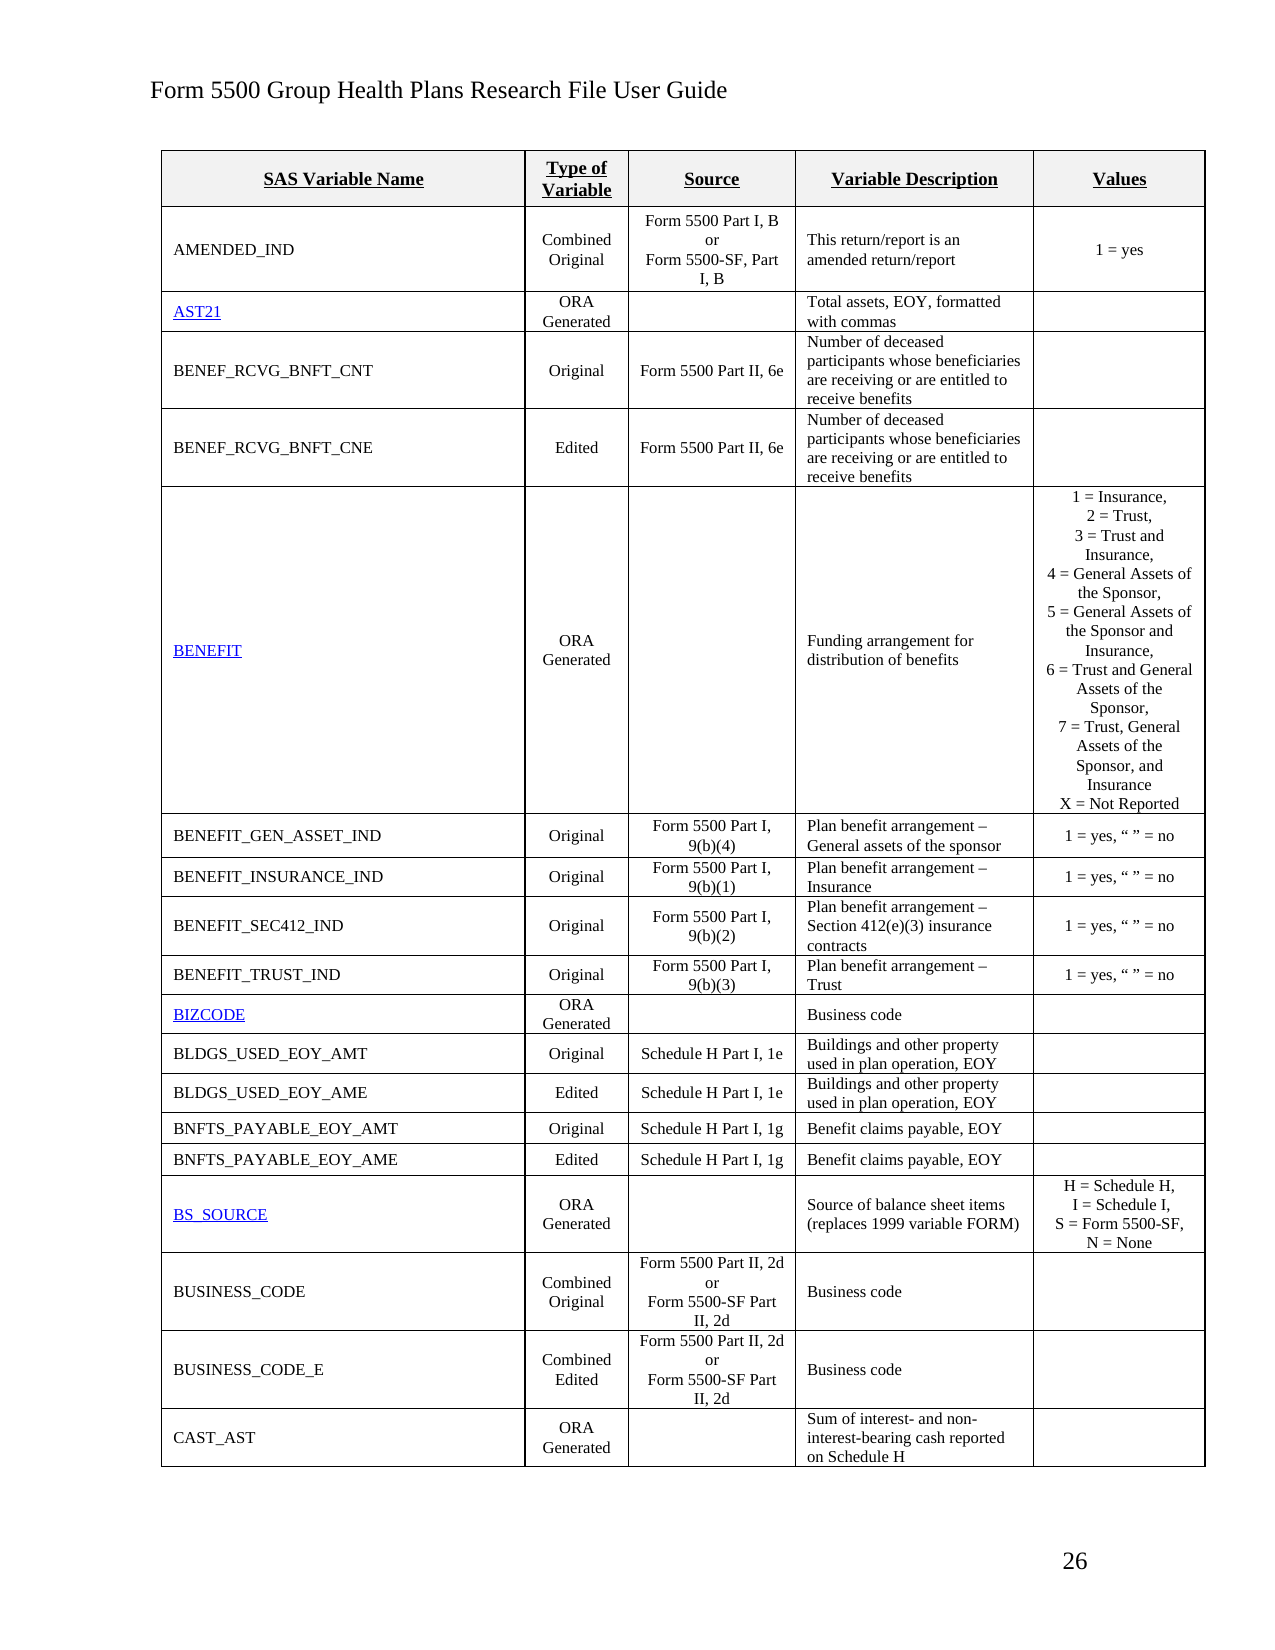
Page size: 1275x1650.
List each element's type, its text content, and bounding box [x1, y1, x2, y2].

table_cell Edited [526, 409, 628, 486]
table_cell [1034, 409, 1204, 486]
table_cell BNFTS_PAYABLE_EOY_AMT [162, 1113, 524, 1143]
table_cell Total assets, EOY, formatted with commas [796, 292, 1033, 331]
table_cell ORA Generated [526, 1409, 628, 1466]
table_cell Schedule H Part I, 1e [629, 1074, 795, 1112]
table_cell This return/report is an amended return/report [796, 207, 1033, 291]
table_cell Schedule H Part I, 1g [629, 1113, 795, 1143]
table_cell BNFTS_PAYABLE_EOY_AME [162, 1144, 524, 1174]
table_cell Form 5500 Part I, 9(b)(3) [629, 956, 795, 994]
table_cell BENEFIT [162, 487, 524, 813]
table_cell Combined Original [526, 1253, 628, 1330]
table_cell BLDGS_USED_EOY_AME [162, 1074, 524, 1112]
table_cell Buildings and other property used in plan operation, EOY [796, 1034, 1033, 1073]
table_cell BENEFIT_SEC412_IND [162, 897, 524, 954]
table_cell AST21 [162, 292, 524, 331]
table_cell [1034, 1113, 1204, 1143]
table_cell [629, 1409, 795, 1466]
table_cell Edited [526, 1144, 628, 1174]
table_cell Plan benefit arrangement – Insurance [796, 858, 1033, 896]
table_cell [1034, 1253, 1204, 1330]
table_cell Form 5500 Part II, 2d or Form 5500-SF Part II, 2d [629, 1331, 795, 1408]
table_cell Combined Edited [526, 1331, 628, 1408]
table_cell [1034, 1034, 1204, 1073]
table_cell AMENDED_IND [162, 207, 524, 291]
table_cell Original [526, 332, 628, 408]
table_cell BUSINESS_CODE_E [162, 1331, 524, 1408]
table_cell Form 5500 Part II, 2d or Form 5500-SF Part II, 2d [629, 1253, 795, 1330]
table_cell Funding arrangement for distribution of benefits [796, 487, 1033, 813]
table_cell BENEFIT_GEN_ASSET_IND [162, 814, 524, 857]
table_cell Number of deceased participants whose beneficiaries are receiving or are entitled to receive benefits [796, 409, 1033, 486]
table_cell Business code [796, 995, 1033, 1033]
table_cell 1 = yes, “ ” = no [1034, 956, 1204, 994]
table_cell Combined Original [526, 207, 628, 291]
table_cell Plan benefit arrangement – Section 412(e)(3) insurance contracts [796, 897, 1033, 954]
table_cell ORA Generated [526, 292, 628, 331]
table_cell Form 5500 Part I, 9(b)(1) [629, 858, 795, 896]
table_cell Original [526, 1113, 628, 1143]
table_cell Original [526, 956, 628, 994]
table_cell Benefit claims payable, EOY [796, 1144, 1033, 1174]
table_cell CAST_AST [162, 1409, 524, 1466]
table_header Source [629, 151, 795, 206]
table_cell Form 5500 Part I, B or Form 5500-SF, Part I, B [629, 207, 795, 291]
table_cell [1034, 995, 1204, 1033]
table_cell [629, 292, 795, 331]
table_cell [629, 1176, 795, 1252]
table_cell ORA Generated [526, 1176, 628, 1252]
table_cell Schedule H Part I, 1e [629, 1034, 795, 1073]
table_cell Sum of interest- and non-interest-bearing cash reported on Schedule H [796, 1409, 1033, 1466]
table_cell Business code [796, 1331, 1033, 1408]
table_cell Form 5500 Part I, 9(b)(2) [629, 897, 795, 954]
table_cell 1 = yes [1034, 207, 1204, 291]
table_cell BENEFIT_TRUST_IND [162, 956, 524, 994]
table_cell Source of balance sheet items (replaces 1999 variable FORM) [796, 1176, 1033, 1252]
table_cell Schedule H Part I, 1g [629, 1144, 795, 1174]
table_cell Plan benefit arrangement – Trust [796, 956, 1033, 994]
table_cell BS_SOURCE [162, 1176, 524, 1252]
table_cell [1034, 1331, 1204, 1408]
table_header Values [1034, 151, 1204, 206]
table_cell BENEF_RCVG_BNFT_CNT [162, 332, 524, 408]
table_cell [1034, 332, 1204, 408]
table_cell ORA Generated [526, 995, 628, 1033]
table_cell 1 = yes, “ ” = no [1034, 858, 1204, 896]
table_cell BENEFIT_INSURANCE_IND [162, 858, 524, 896]
table_cell BUSINESS_CODE [162, 1253, 524, 1330]
table_cell BENEF_RCVG_BNFT_CNE [162, 409, 524, 486]
table_cell Form 5500 Part I, 9(b)(4) [629, 814, 795, 857]
table_cell Plan benefit arrangement – General assets of the sponsor [796, 814, 1033, 857]
table_header SAS Variable Name [162, 151, 524, 206]
table_cell 1 = yes, “ ” = no [1034, 897, 1204, 954]
table_cell ORA Generated [526, 487, 628, 813]
table_cell Original [526, 1034, 628, 1073]
table_cell H = Schedule H, I = Schedule I, S = Form 5500-SF, N = None [1034, 1176, 1204, 1252]
table_cell [629, 487, 795, 813]
table_cell BIZCODE [162, 995, 524, 1033]
table_cell Benefit claims payable, EOY [796, 1113, 1033, 1143]
table_cell Original [526, 814, 628, 857]
table_cell Original [526, 858, 628, 896]
table_header Type of Variable [526, 151, 628, 206]
table_cell Number of deceased participants whose beneficiaries are receiving or are entitled to receive benefits [796, 332, 1033, 408]
table_cell Original [526, 897, 628, 954]
table_cell [1034, 1074, 1204, 1112]
table_cell 1 = Insurance, 2 = Trust, 3 = Trust and Insurance, 4 = General Assets of the Sponsor, 5 = General Assets of the Sponsor and Insurance, 6 = Trust and General Assets of the Sponsor, 7 = Trust, General Assets of the Sponsor, and Insurance X = Not Reported [1034, 487, 1204, 813]
table_header Variable Description [796, 151, 1033, 206]
table_cell Form 5500 Part II, 6e [629, 409, 795, 486]
table_cell Edited [526, 1074, 628, 1112]
table_cell BLDGS_USED_EOY_AMT [162, 1034, 524, 1073]
table_cell [1034, 1409, 1204, 1466]
table_cell Buildings and other property used in plan operation, EOY [796, 1074, 1033, 1112]
table_cell [629, 995, 795, 1033]
table_cell 1 = yes, “ ” = no [1034, 814, 1204, 857]
table_cell [1034, 292, 1204, 331]
table_cell [1034, 1144, 1204, 1174]
table_cell Business code [796, 1253, 1033, 1330]
table_cell Form 5500 Part II, 6e [629, 332, 795, 408]
